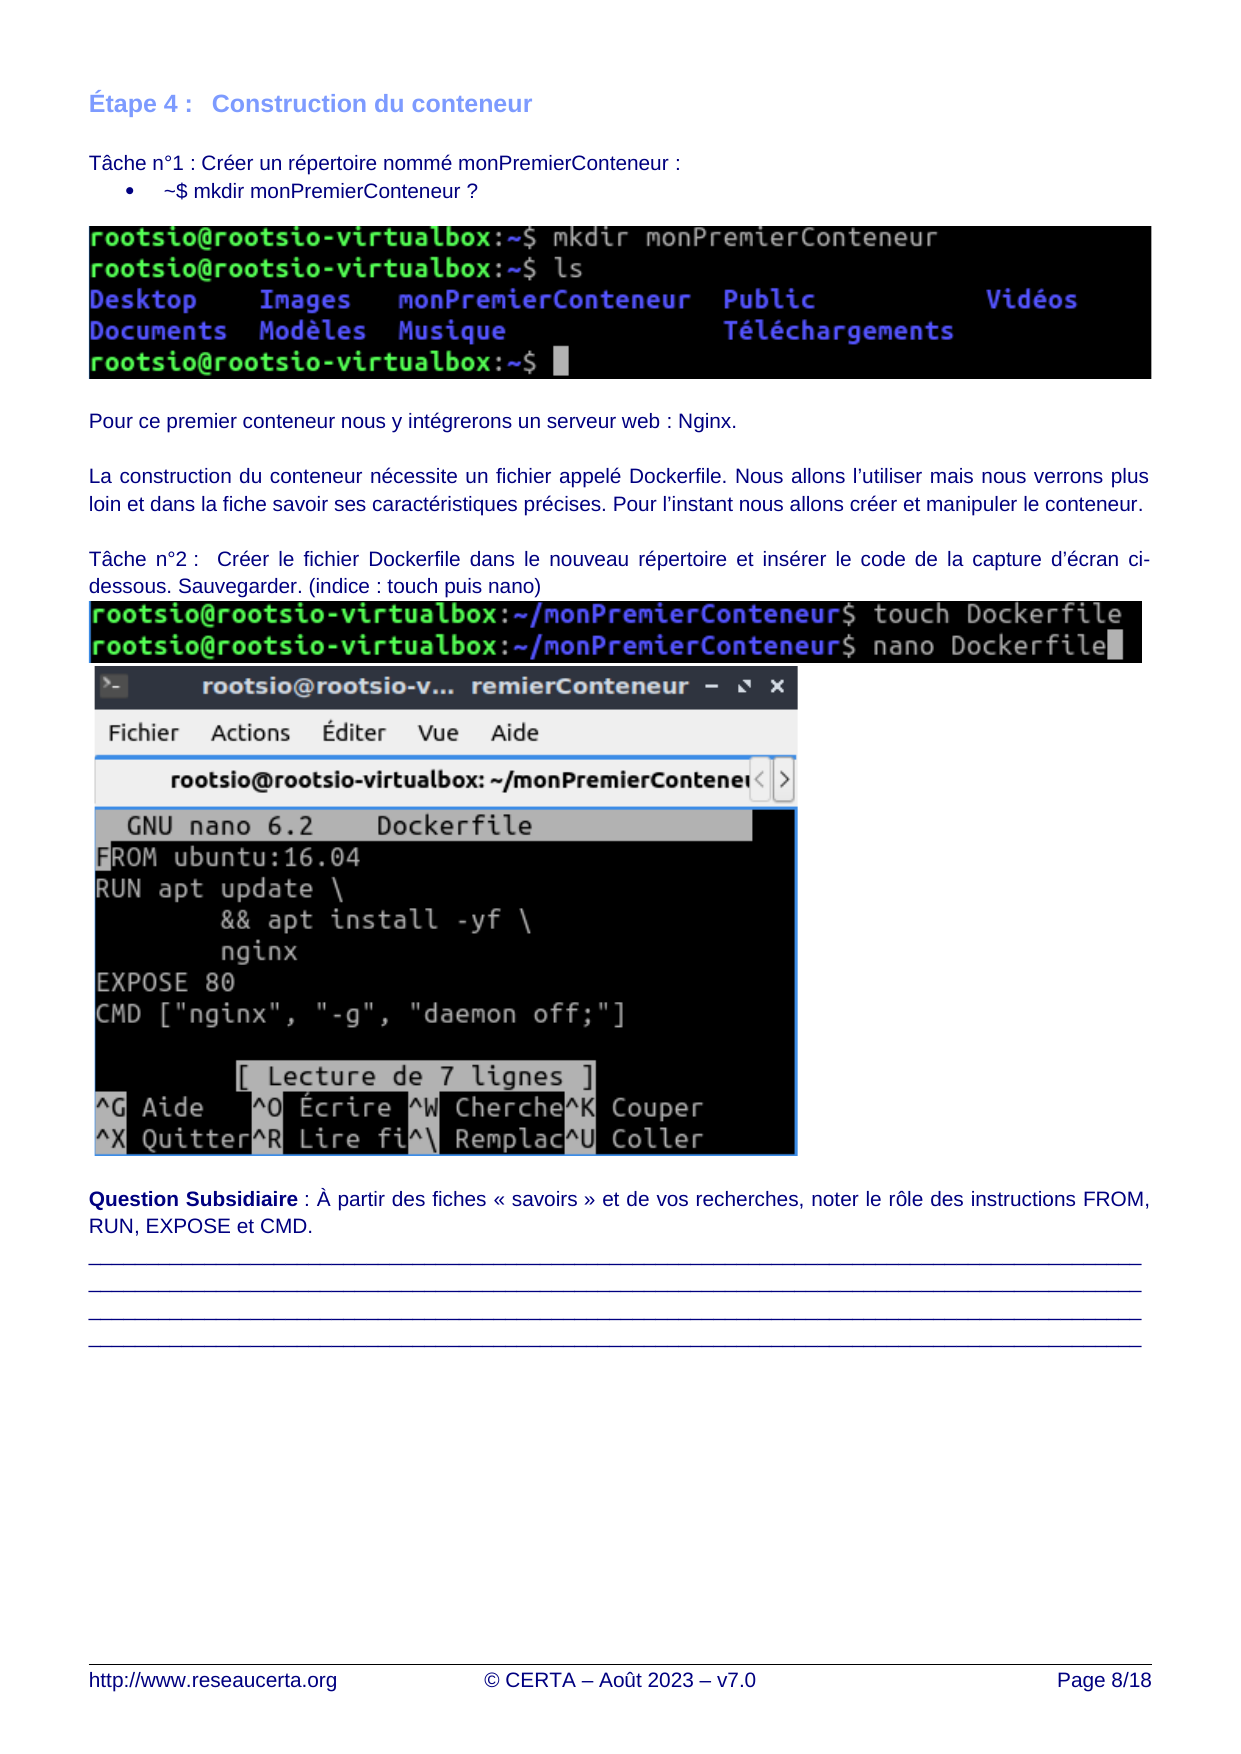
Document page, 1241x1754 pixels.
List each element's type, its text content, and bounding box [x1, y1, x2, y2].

list ~$ mkdir monPremierConteneur ? [126, 178, 1152, 202]
picture [88, 601, 1142, 663]
text Pour ce premier conteneur nous y intégrerons un serveur web : Nginx. [89, 409, 1152, 433]
text Tâche n°2 : Créer le fichier Dockerfile dans le nouveau répertoire et insérer le code de la capture d’écran ci-dessous. Sauvegarder. (indice : touch puis nano) [89, 547, 1152, 598]
text Étape 4 : Construction du conteneur [89, 89, 1152, 117]
text ____________________________________________________________________________________________________________________________________________________________________________________________________________________________________________________________________________________________________________________________________________________________________________ [89, 1241, 1152, 1348]
text Tâche n°1 : Créer un répertoire nommé monPremierConteneur : [89, 151, 1152, 175]
picture [94, 666, 798, 1156]
picture [88, 226, 1152, 379]
text La construction du conteneur nécessite un fichier appelé Dockerfile. Nous allons l’utiliser mais nous verrons plus loin et dans la fiche savoir ses caractéristiques précises. Pour l’instant nous allons créer et manipuler le conteneur. [89, 464, 1152, 516]
text Question Subsidiaire : À partir des fiches « savoirs » et de vos recherches, noter le rôle des instructions FROM, RUN, EXPOSE et CMD. [89, 1186, 1152, 1238]
